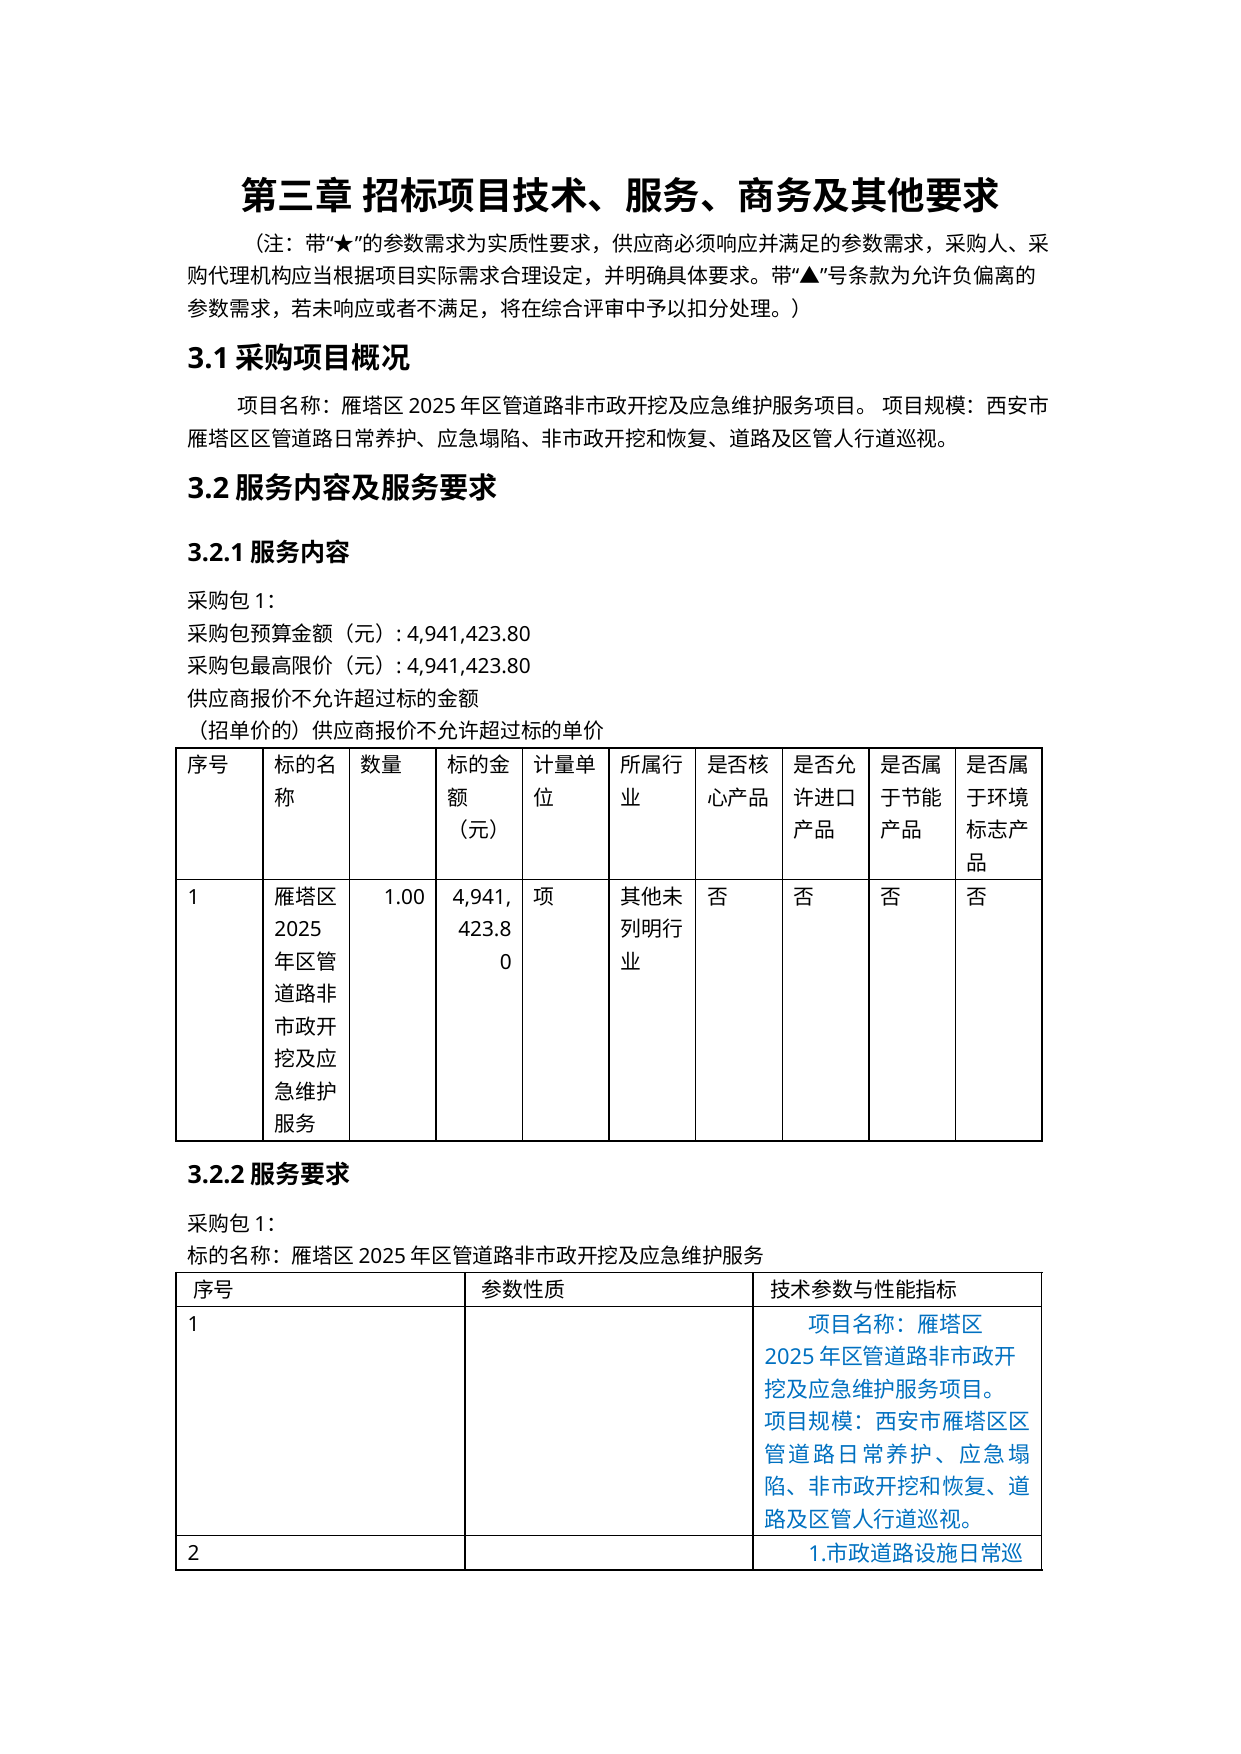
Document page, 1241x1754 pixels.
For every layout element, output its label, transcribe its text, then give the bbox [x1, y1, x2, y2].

table_header 所属行业 [610, 749, 695, 878]
table_cell 雁塔区2025年区管道路非市政开挖及应急维护服务 [264, 880, 349, 1140]
text 3.2服务内容及服务要求 [187, 454, 1053, 519]
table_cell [754, 1536, 1041, 1569]
table_header 序号 [177, 749, 262, 878]
table_header 是否允许进口产品 [783, 749, 868, 878]
table_cell 项 [523, 880, 608, 1140]
table_cell 否 [783, 880, 868, 1140]
table_cell 1 [177, 880, 262, 1140]
table_cell 项目名称：雁塔区2025年区管道路非市政开挖及应急维护服务项目。 项目规模：西安市雁塔区区管道路日常养护、应急塌陷、非市政开挖和恢复、道路及区管人行道巡视。 [754, 1307, 1041, 1535]
text 3.2.2服务要求 [187, 1142, 1053, 1207]
table_header 标的名称 [264, 749, 349, 878]
table_cell 1.00 [350, 880, 435, 1140]
table_cell [466, 1307, 752, 1535]
text （招单价的）供应商报价不允许超过标的单价 [187, 714, 1053, 747]
text 供应商报价不允许超过标的金额 [187, 682, 1053, 714]
table_header 是否属于节能产品 [870, 749, 955, 878]
table_cell 否 [696, 880, 782, 1140]
table_header 序号 [177, 1273, 464, 1306]
text 标的名称：雁塔区2025年区管道路非市政开挖及应急维护服务 [187, 1239, 1053, 1272]
table_cell 否 [870, 880, 955, 1140]
table_header 参数性质 [466, 1273, 752, 1306]
table_header 技术参数与性能指标 [754, 1273, 1041, 1306]
table_header 是否属于环境标志产品 [956, 749, 1041, 878]
table_header 数量 [350, 749, 435, 878]
text 采购包1： [187, 584, 1053, 617]
text 采购包预算金额（元）: 4,941,423.80 [187, 617, 1053, 649]
text 3.2.1服务内容 [187, 519, 1053, 584]
table_header 标的金额 （元） [437, 749, 522, 878]
table_header 是否核心产品 [696, 749, 782, 878]
text 采购包1： [187, 1207, 1053, 1239]
table_cell 2 [177, 1536, 464, 1569]
table_cell 否 [956, 880, 1041, 1140]
text 第三章 招标项目技术、服务、商务及其他要求 [187, 162, 1053, 227]
text 3.1采购项目概况 [187, 324, 1053, 389]
text 采购包最高限价（元）: 4,941,423.80 [187, 649, 1053, 682]
table_header 计量单位 [523, 749, 608, 878]
table_cell 其他未列明行业 [610, 880, 695, 1140]
text （注：带“★”的参数需求为实质性要求，供应商必须响应并满足的参数需求，采购人、采购代理机构应当根据项目实际需求合理设定，并明确具体要求。带“▲”号条款为允许负偏离的参数需求，若未响应或者不满足，将在综合评审中予以扣分处理。） [187, 227, 1053, 324]
table_cell 1 [177, 1307, 464, 1535]
table_cell [466, 1536, 752, 1569]
table_cell 4,941,423.80 [437, 880, 522, 1140]
text 项目名称：雁塔区2025年区管道路非市政开挖及应急维护服务项目。 项目规模：西安市雁塔区区管道路日常养护、应急塌陷、非市政开挖和恢复、道路及区管人行道巡视。 [187, 389, 1053, 454]
